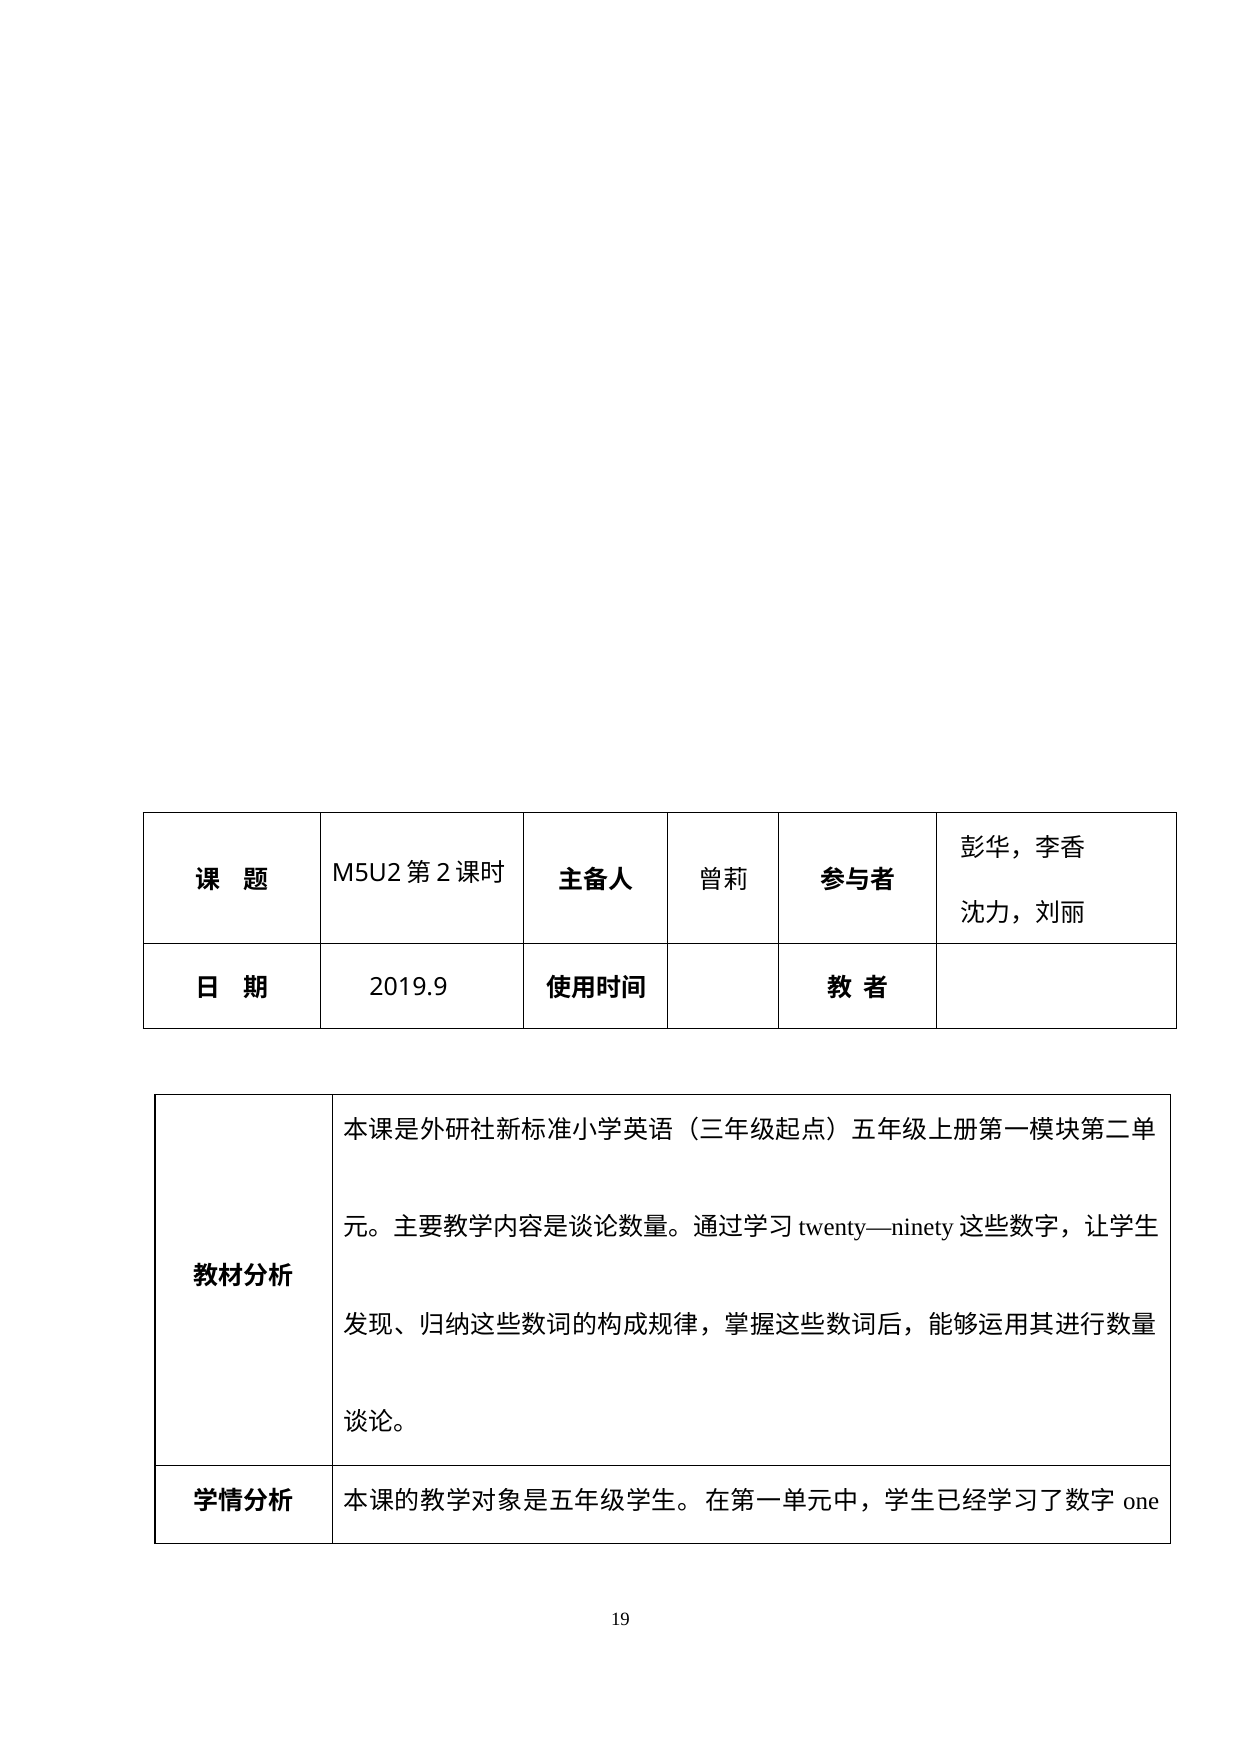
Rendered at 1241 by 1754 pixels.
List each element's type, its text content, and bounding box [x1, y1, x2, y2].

table_header 彭华，李香 沈力，刘丽 [937, 813, 1176, 943]
table_header M5U2第2课时 [321, 813, 523, 943]
table_header 参与者 [779, 813, 936, 943]
table_cell 日 期 [144, 944, 320, 1028]
table_cell 2019.9 [321, 944, 523, 1028]
table_header 课 题 [144, 813, 320, 943]
table_cell [668, 944, 778, 1028]
table_cell 教 者 [779, 944, 936, 1028]
table_header 曾莉 [668, 813, 778, 943]
table_header 本课是外研社新标准小学英语（三年级起点）五年级上册第一模块第二单元。主要教学内容是谈论数量。通过学习twenty—ninety这些数字，让学生发现、归纳这些数词的构成规律，掌握这些数词后，能够运用其进行数量谈论。 [333, 1095, 1170, 1465]
table_header 教材分析 [156, 1095, 332, 1465]
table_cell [333, 1466, 1170, 1543]
table_cell 使用时间 [524, 944, 667, 1028]
table_cell [937, 944, 1176, 1028]
table_header 主备人 [524, 813, 667, 943]
table_cell 学情分析 [156, 1466, 332, 1543]
